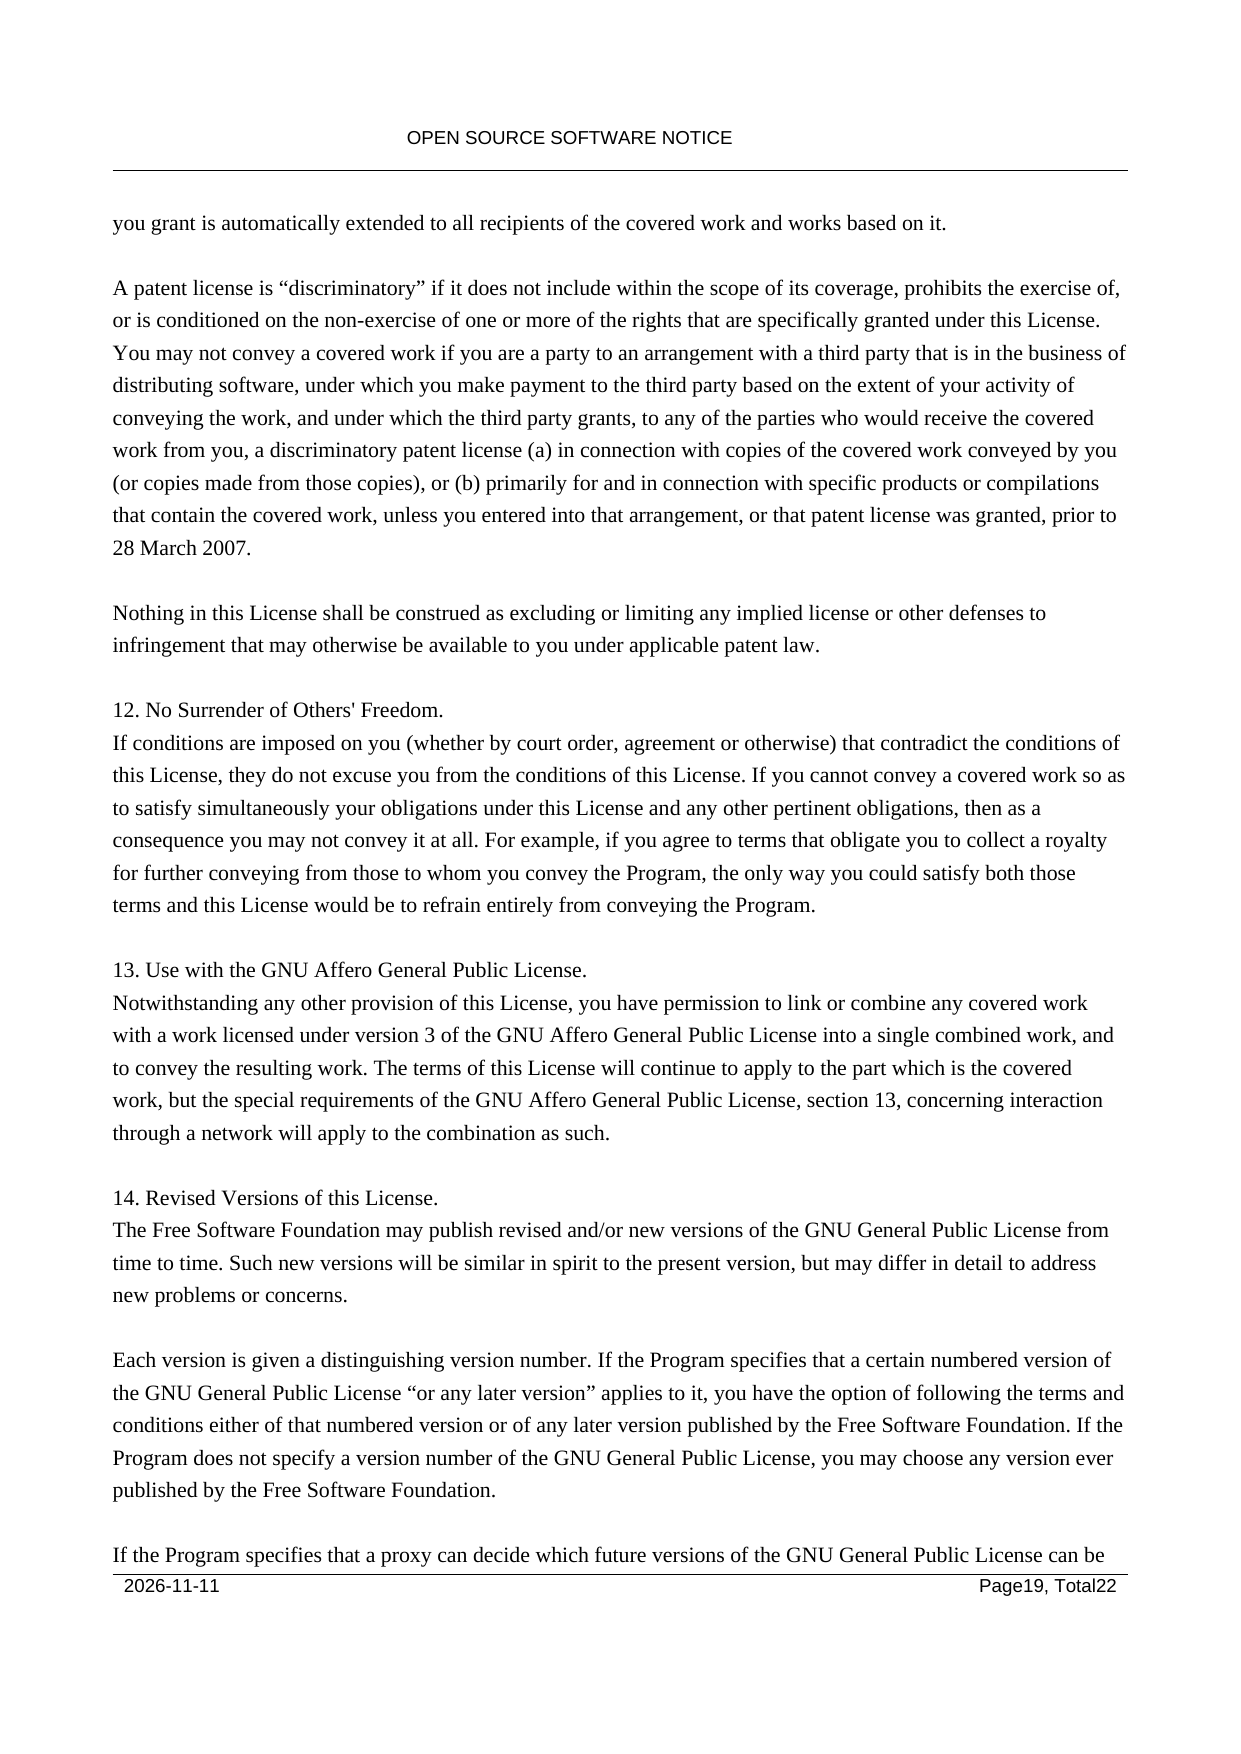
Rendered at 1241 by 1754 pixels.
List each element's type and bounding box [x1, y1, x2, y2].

text [112, 206, 1128, 1571]
